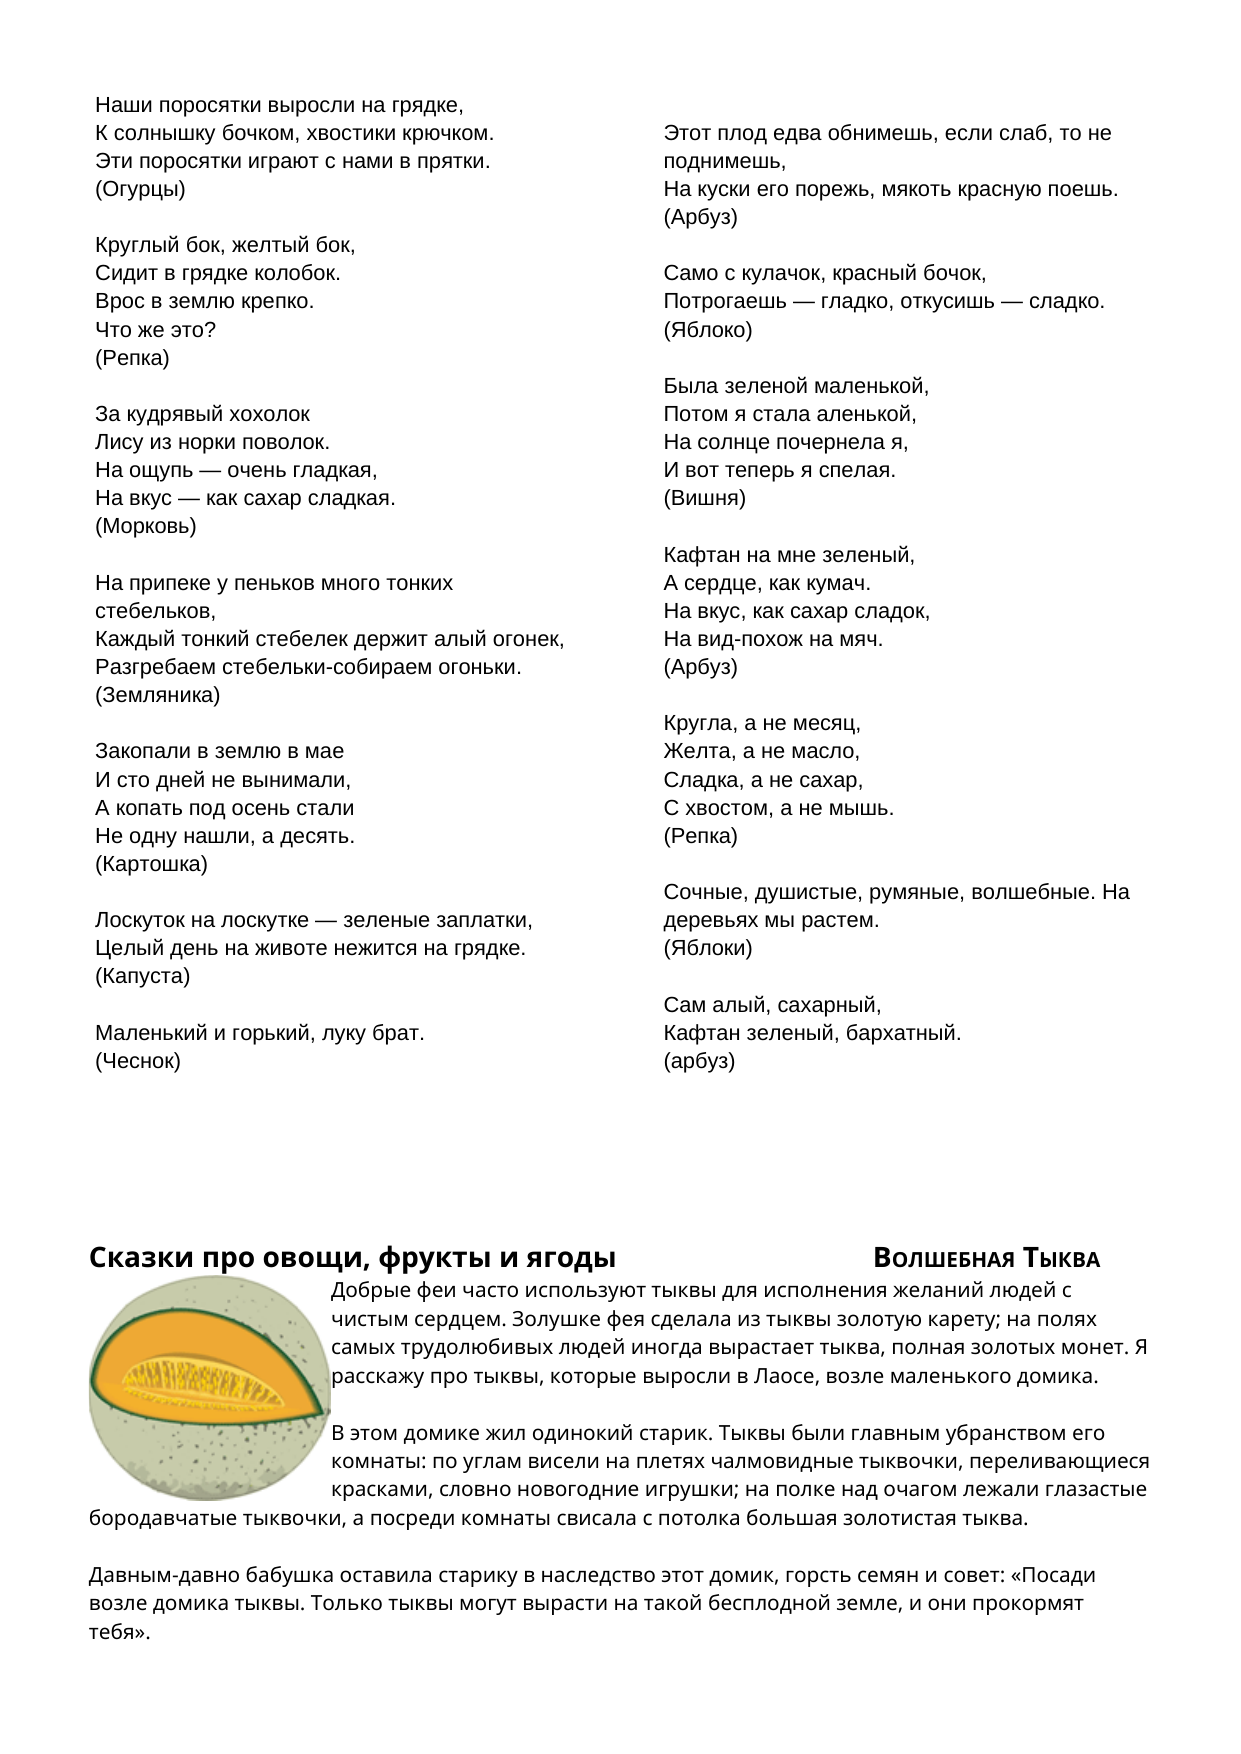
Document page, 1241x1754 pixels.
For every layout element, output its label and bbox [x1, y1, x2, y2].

text [95, 89, 577, 1073]
text [663, 89, 1145, 1073]
picture [88, 1275, 331, 1501]
text [89, 1237, 1152, 1645]
